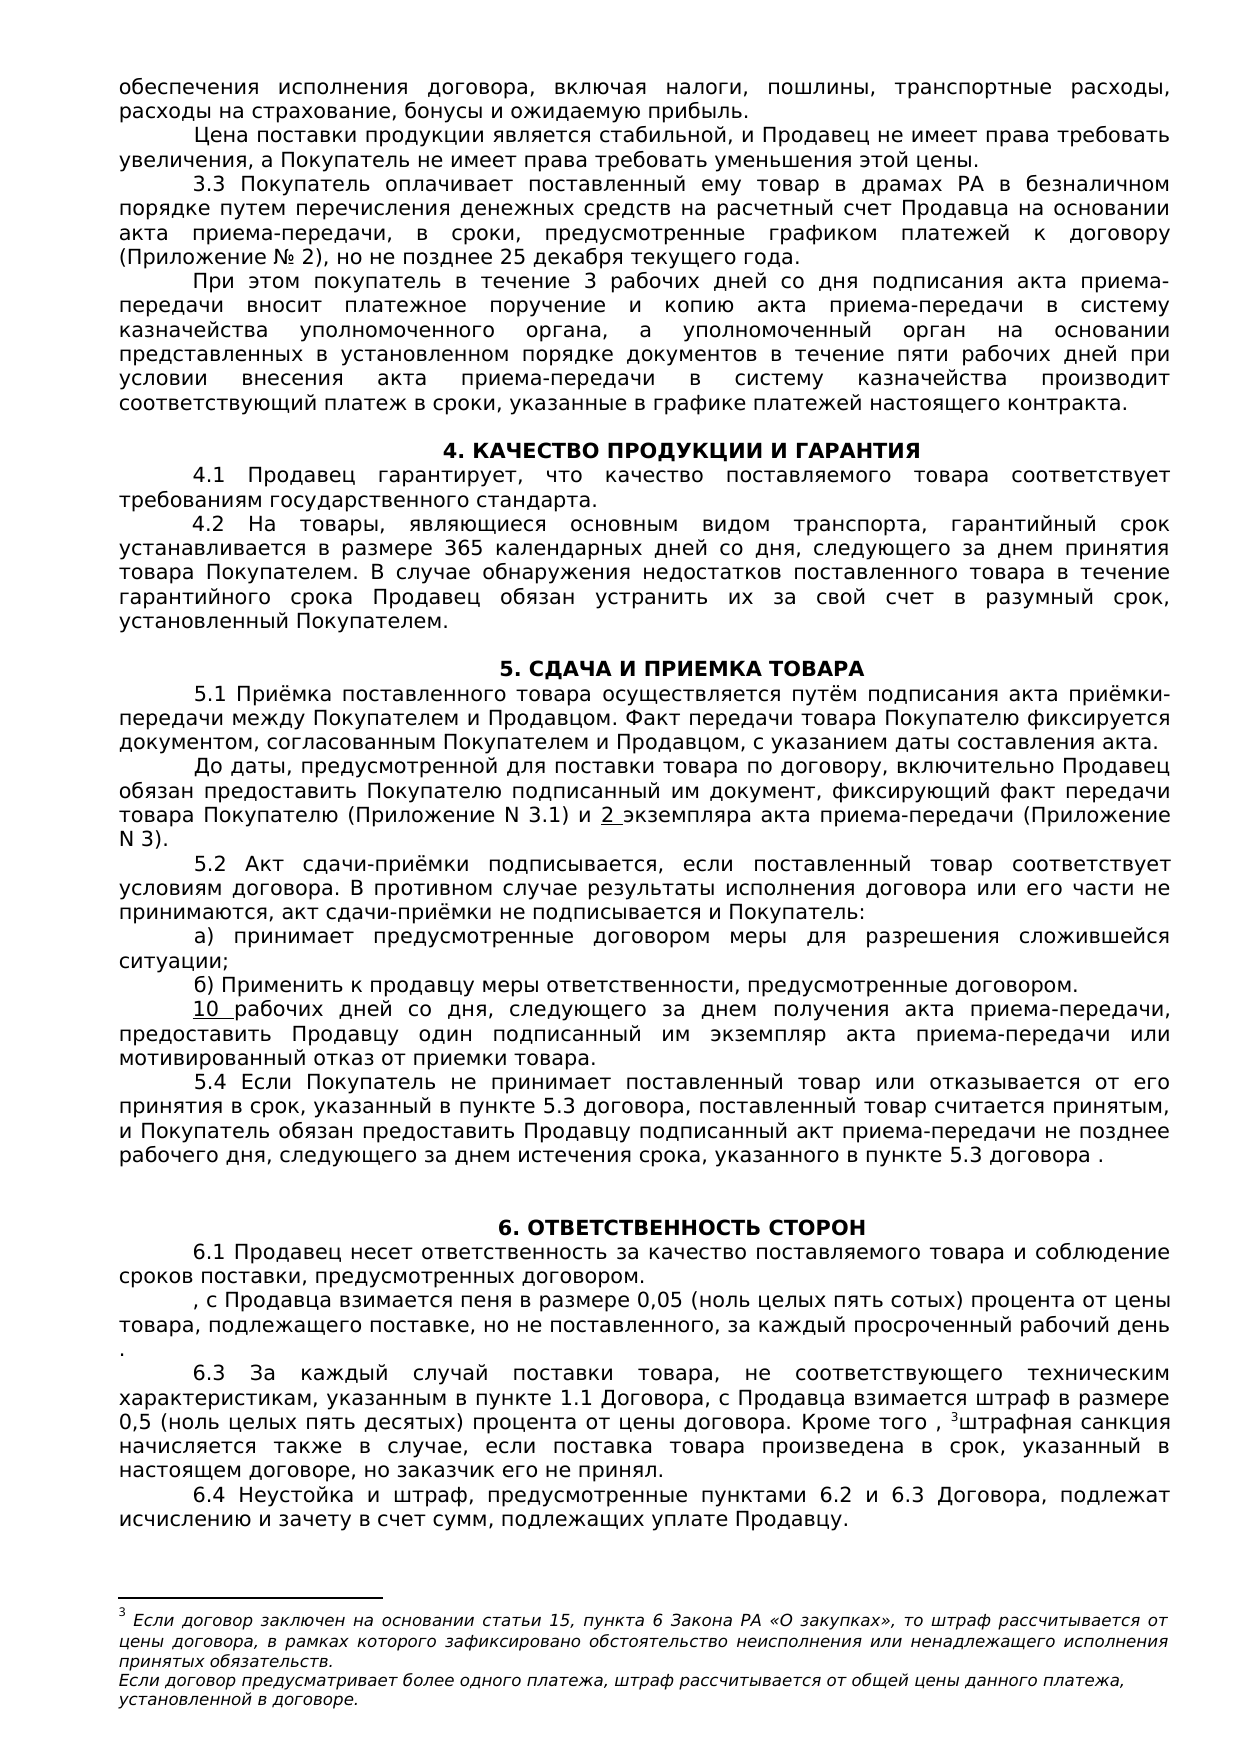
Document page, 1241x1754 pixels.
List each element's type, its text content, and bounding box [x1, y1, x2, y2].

text 5.1 Приёмка поставленного товара осуществляется путём подписания акта приёмки-передачи между Покупателем и Продавцом. Факт передачи товара Покупателю фиксируется документом, согласованным Покупателем и Продавцом, с указанием даты составления акта. [118, 682, 1171, 754]
text 4.2 На товары, являющиеся основным видом транспорта, гарантийный срок устанавливается в размере 365 календарных дней со дня, следующего за днем принятия товара Покупателем. В случае обнаружения недостатков поставленного товара в течение гарантийного срока Продавец обязан устранить их за свой счет в разумный срок, установленный Покупателем. [118, 512, 1171, 633]
text 4.1 Продавец гарантирует, что качество поставляемого товара соответствует требованиям государственного стандарта. [118, 463, 1171, 512]
text 6. ОТВЕТСТВЕННОСТЬ СТОРОН [118, 1216, 1171, 1240]
text 5. СДАЧА И ПРИЕМКА ТОВАРА [118, 657, 1171, 682]
text Цена поставки продукции является стабильной, и Продавец не имеет права требовать увеличения, а Покупатель не имеет права требовать уменьшения этой цены. [118, 123, 1171, 172]
text 6.4 Неустойка и штраф, предусмотренные пунктами 6.2 и 6.3 Договора, подлежат исчислению и зачету в счет сумм, подлежащих уплате Продавцу. [118, 1483, 1171, 1531]
text а) принимает предусмотренные договором меры для разрешения сложившейся ситуации; [118, 924, 1171, 973]
text 5.4 Если Покупатель не принимает поставленный товар или отказывается от его принятия в срок, указанный в пункте 5.3 договора, поставленный товар считается принятым, и Покупатель обязан предоставить Продавцу подписанный акт приема-передачи не позднее рабочего дня, следующего за днем истечения срока, указанного в пункте 5.3 договора . [118, 1070, 1171, 1167]
text 6.3 За каждый случай поставки товара, не соответствующего техническим характеристикам, указанным в пункте 1.1 Договора, с Продавца взимается штраф в размере 0,5 (ноль целых пять десятых) процента от цены договора. Кроме того , штрафная санкция начисляется также в случае, если поставка товара произведена в срок, указанный в настоящем договоре, но заказчик его не принял. [118, 1361, 1171, 1483]
text б) Применить к продавцу меры ответственности, предусмотренные договором. [118, 973, 1171, 997]
text 6.1 Продавец несет ответственность за качество поставляемого товара и соблюдение сроков поставки, предусмотренных договором. [118, 1240, 1171, 1288]
text , с Продавца взимается пеня в размере 0,05 (ноль целых пять сотых) процента от цены товара, подлежащего поставке, но не поставленного, за каждый просроченный рабочий день . [118, 1288, 1171, 1361]
text До даты, предусмотренной для поставки товара по договору, включительно Продавец обязан предоставить Покупателю подписанный им документ, фиксирующий факт передачи товара Покупателю (Приложение N 3.1) и 2 экземпляра акта приема-передачи (Приложение N 3). [118, 754, 1171, 852]
text 5.2 Акт сдачи-приёмки подписывается, если поставленный товар соответствует условиям договора. В противном случае результаты исполнения договора или его части не принимаются, акт сдачи-приёмки не подписывается и Покупатель: [118, 852, 1171, 924]
text 3.3 Покупатель оплачивает поставленный ему товар в драмах РА в безналичном порядке путем перечисления денежных средств на расчетный счет Продавца на основании акта приема-передачи, в сроки, предусмотренные графиком платежей к договору (Приложение № 2), но не позднее 25 декабря текущего года. [118, 172, 1171, 269]
text 10 рабочих дней со дня, следующего за днем получения акта приема-передачи, предоставить Продавцу один подписанный им экземпляр акта приема-передачи или мотивированный отказ от приемки товара. [118, 997, 1171, 1070]
text 4. КАЧЕСТВО ПРОДУКЦИИ И ГАРАНТИЯ [118, 439, 1171, 463]
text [118, 75, 1171, 123]
text При этом покупатель в течение 3 рабочих дней со дня подписания акта приема-передачи вносит платежное поручение и копию акта приема-передачи в систему казначейства уполномоченного органа, а уполномоченный орган на основании представленных в установленном порядке документов в течение пяти рабочих дней при условии внесения акта приема-передачи в систему казначейства производит соответствующий платеж в сроки, указанные в графике платежей настоящего контракта. [118, 269, 1171, 415]
